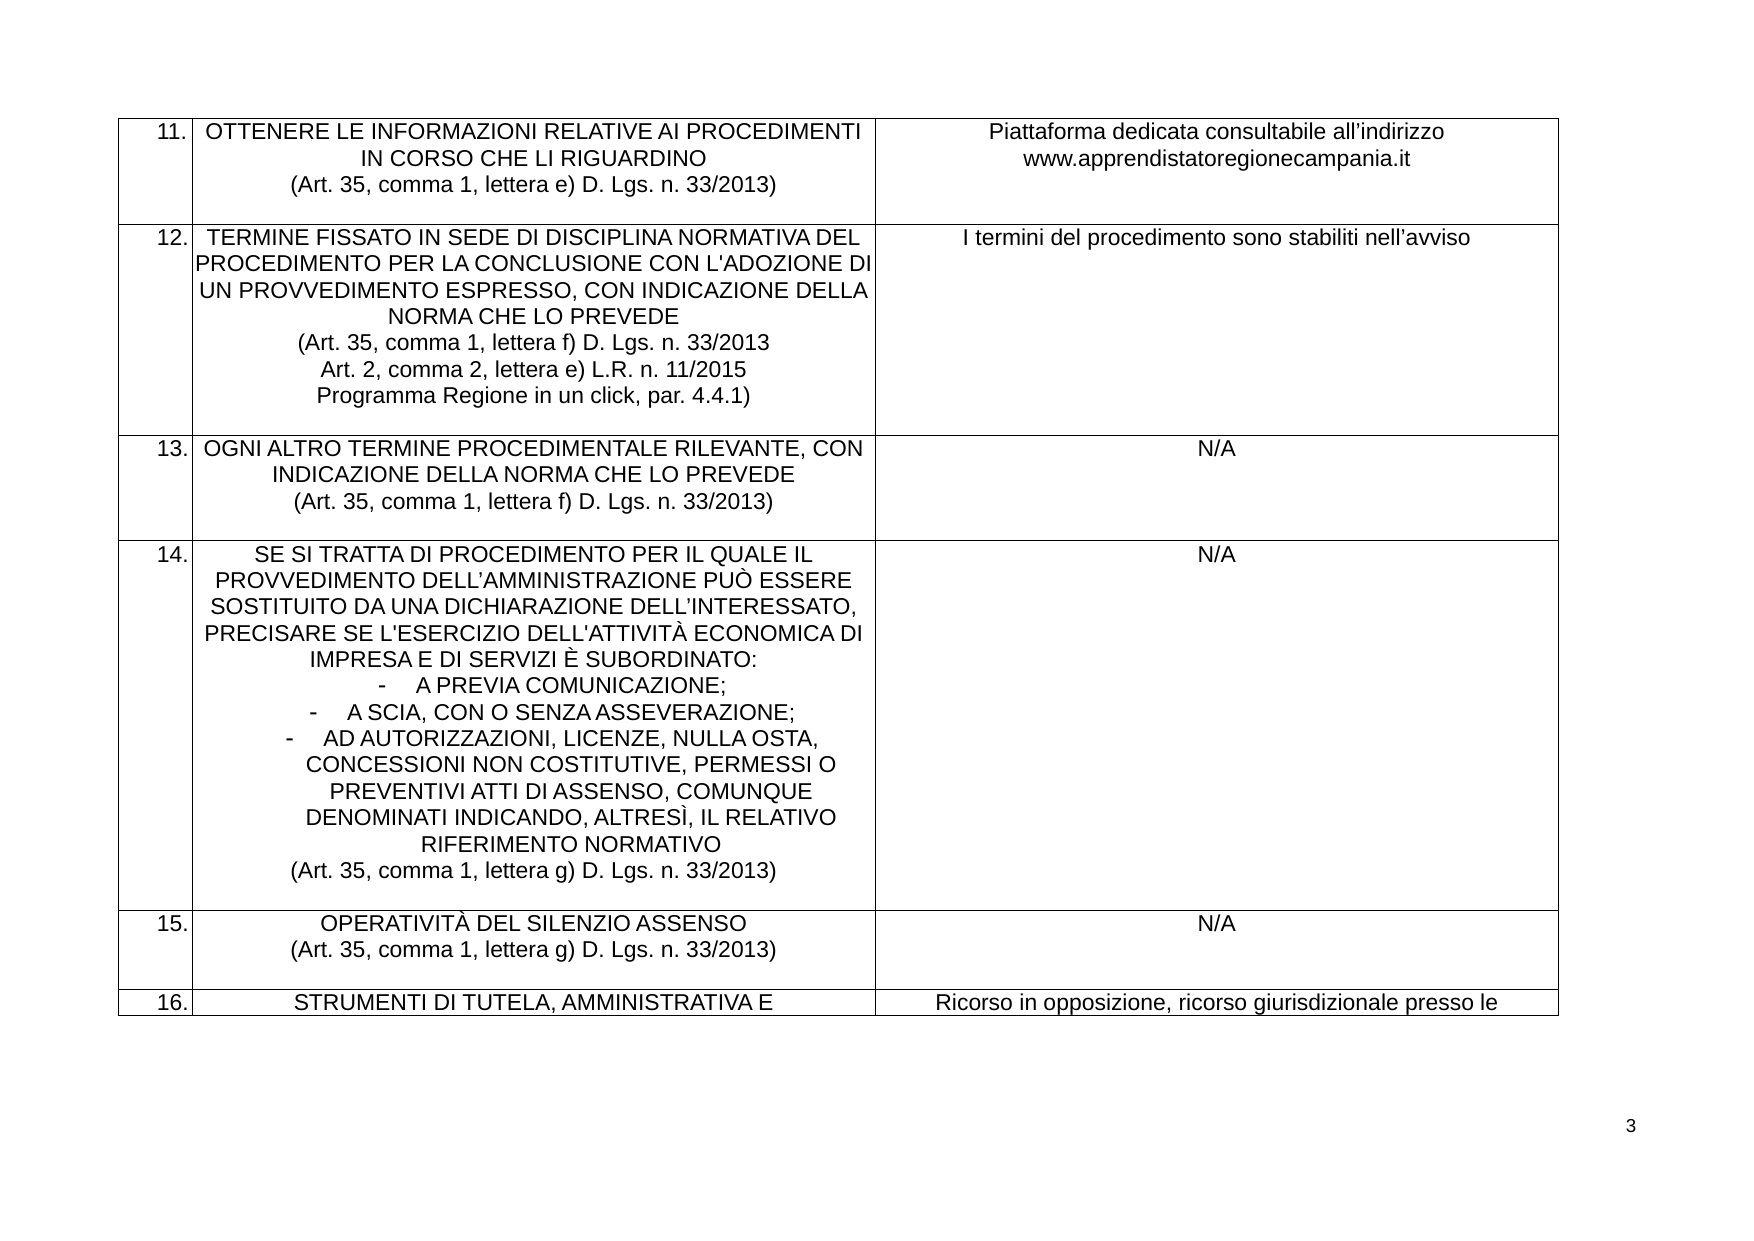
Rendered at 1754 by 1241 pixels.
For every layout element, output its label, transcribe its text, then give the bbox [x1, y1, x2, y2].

table_cell [119, 911, 192, 989]
table_cell TERMINE FISSATO IN SEDE DI DISCIPLINA NORMATIVA DEL PROCEDIMENTO PER LA CONCLUSIONE CON L'ADOZIONE DI UN PROVVEDIMENTO ESPRESSO, CON INDICAZIONE DELLA NORMA CHE LO PREVEDE (Art. 35, comma 1, lettera f) D. Lgs. n. 33/2013 Art. 2, comma 2, lettera e) L.R. n. 11/2015 Programma Regione in un click, par. 4.4.1) [193, 225, 875, 435]
table_cell [119, 225, 192, 435]
table_cell N/A [876, 541, 1558, 909]
table_cell [119, 119, 192, 224]
table_cell [119, 436, 192, 540]
table_cell OGNI ALTRO TERMINE PROCEDIMENTALE RILEVANTE, CON INDICAZIONE DELLA NORMA CHE LO PREVEDE (Art. 35, comma 1, lettera f) D. Lgs. n. 33/2013) [193, 436, 875, 540]
table_cell SE SI TRATTA DI PROCEDIMENTO PER IL QUALE IL PROVVEDIMENTO DELL’AMMINISTRAZIONE PUÒ ESSERE SOSTITUITO DA UNA DICHIARAZIONE DELL’INTERESSATO, PRECISARE SE L'ESERCIZIO DELL'ATTIVITÀ ECONOMICA DI IMPRESA E DI SERVIZI È SUBORDINATO: A PREVIA COMUNICAZIONE; A SCIA, CON O SENZA ASSEVERAZIONE; AD AUTORIZZAZIONI, LICENZE, NULLA OSTA, CONCESSIONI NON COSTITUTIVE, PERMESSI O PREVENTIVI ATTI DI ASSENSO, COMUNQUE DENOMINATI INDICANDO, ALTRESÌ, IL RELATIVO RIFERIMENTO NORMATIVO (Art. 35, comma 1, lettera g) D. Lgs. n. 33/2013) [193, 541, 875, 909]
table_cell [119, 541, 192, 909]
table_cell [193, 990, 875, 1015]
table_cell OPERATIVITÀ DEL SILENZIO ASSENSO (Art. 35, comma 1, lettera g) D. Lgs. n. 33/2013) [193, 911, 875, 989]
table_cell [119, 990, 192, 1015]
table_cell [876, 119, 1558, 224]
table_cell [876, 990, 1558, 1015]
table_cell I termini del procedimento sono stabiliti nell’avviso [876, 225, 1558, 435]
table_cell N/A [876, 436, 1558, 540]
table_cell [193, 119, 875, 224]
table_cell N/A [876, 911, 1558, 989]
